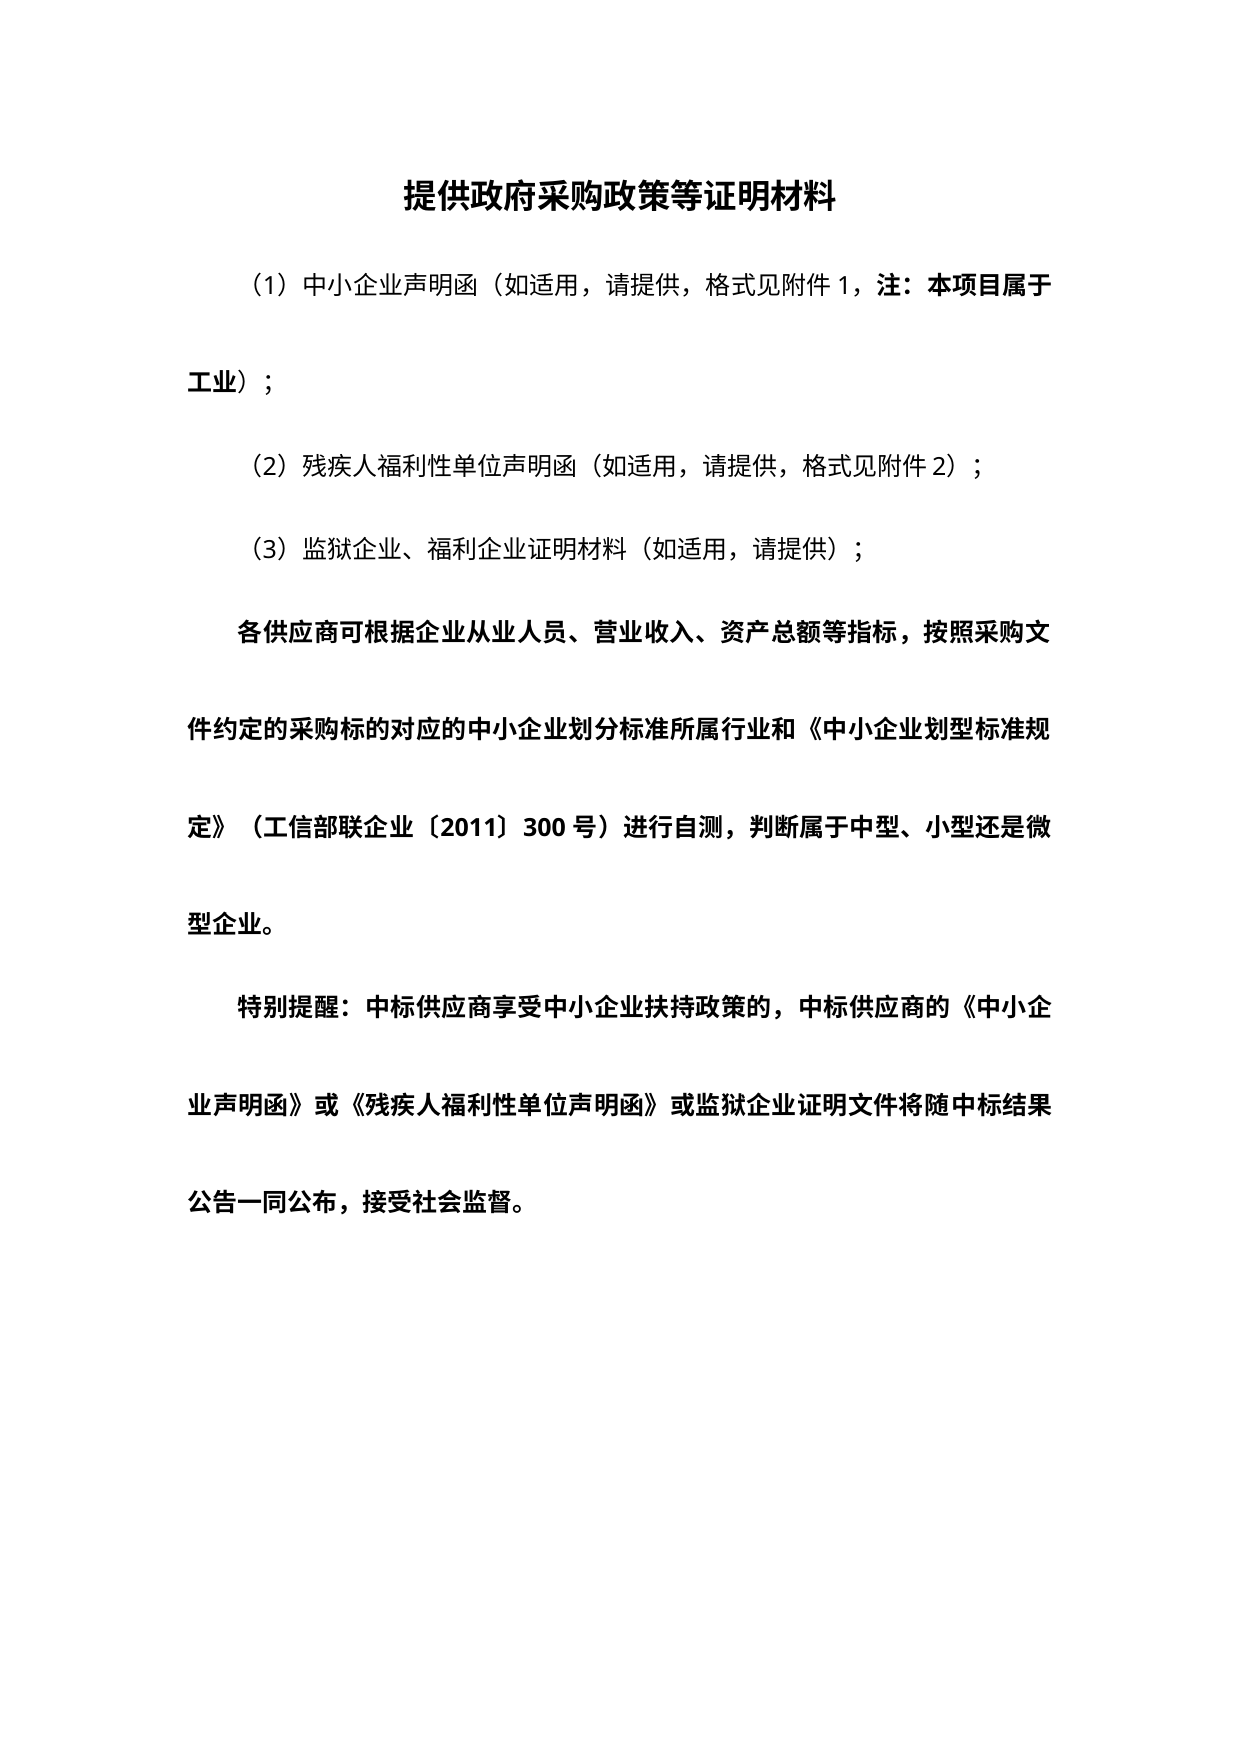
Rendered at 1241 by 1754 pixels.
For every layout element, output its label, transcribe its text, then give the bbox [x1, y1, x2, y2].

text 各供应商可根据企业从业人员、营业收入、资产总额等指标，按照采购文件约定的采购标的对应的中小企业划分标准所属行业和《中小企业划型标准规定》（工信部联企业〔2011〕300 号）进行自测，判断属于中型、小型还是微型企业。 [187, 598, 1053, 955]
text （2）残疾人福利性单位声明函（如适用，请提供，格式见附件2）； [187, 432, 1053, 497]
text （3）监狱企业、福利企业证明材料（如适用，请提供）； [187, 515, 1053, 580]
text （1）中小企业声明函（如适用，请提供，格式见附件1，注：本项目属于工业）； [187, 251, 1053, 413]
subtitle 提供政府采购政策等证明材料 [187, 162, 1053, 227]
text 特别提醒：中标供应商享受中小企业扶持政策的，中标供应商的《中小企业声明函》或《残疾人福利性单位声明函》或监狱企业证明文件将随中标结果公告一同公布，接受社会监督。 [187, 973, 1053, 1233]
